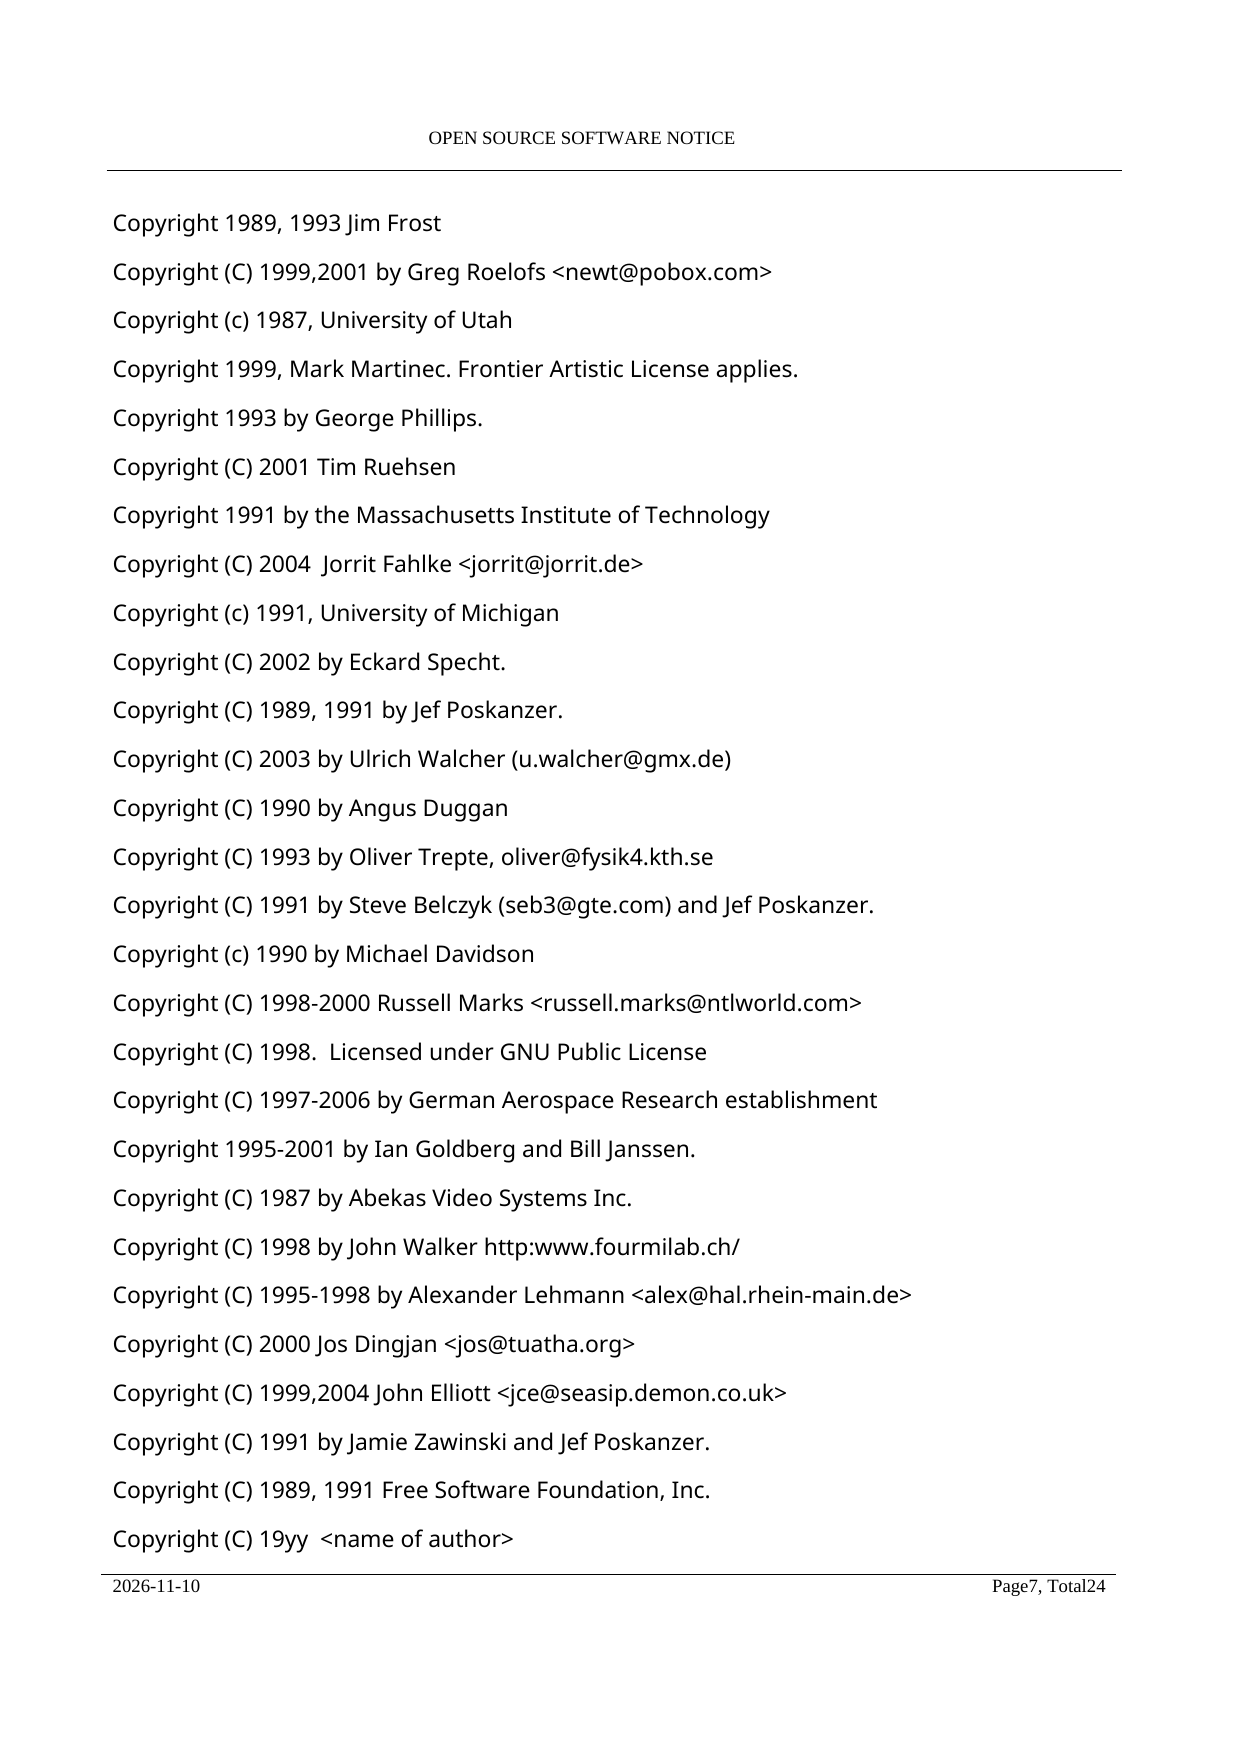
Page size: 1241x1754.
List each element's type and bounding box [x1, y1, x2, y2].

text [112, 206, 1128, 1555]
